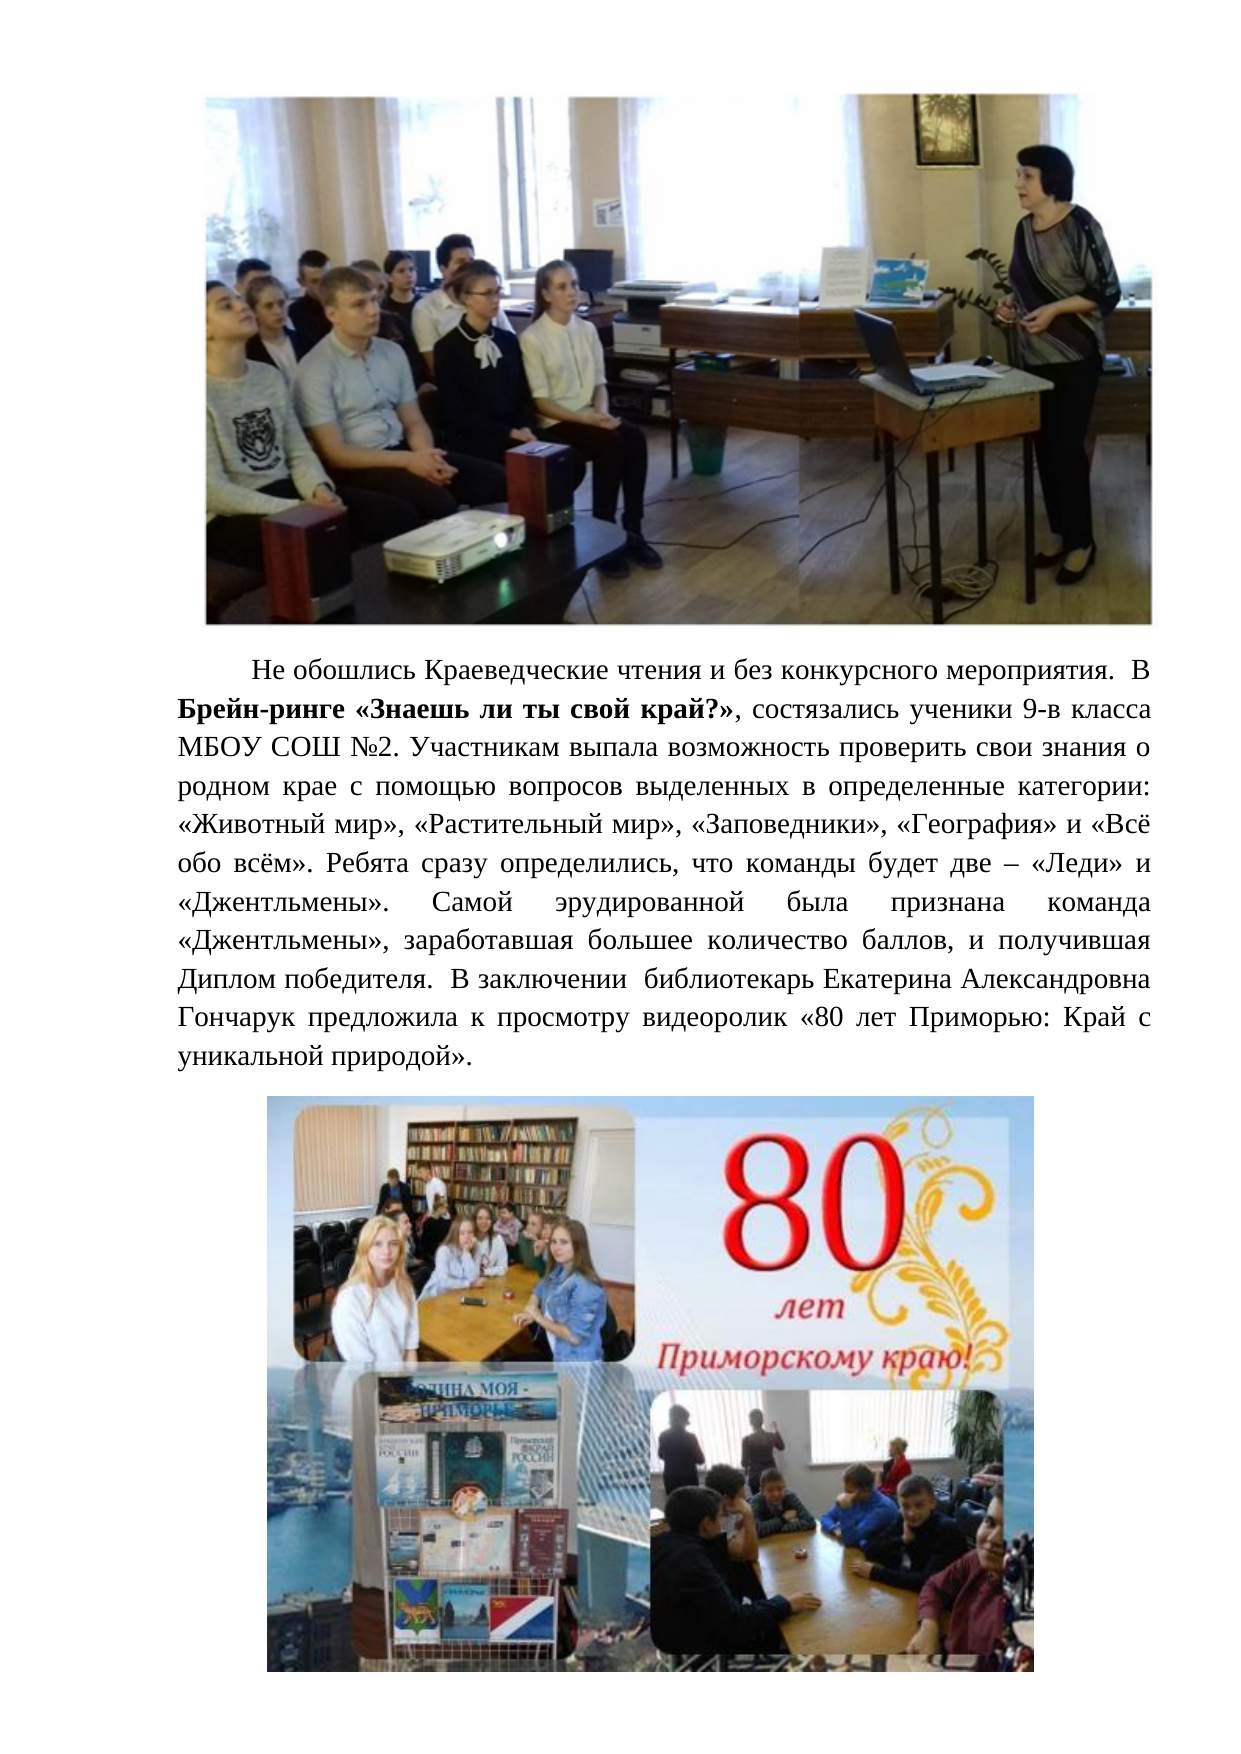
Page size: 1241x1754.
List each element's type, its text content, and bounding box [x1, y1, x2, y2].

picture [267, 1096, 1034, 1672]
text Не обошлись Краеведческие чтения и без конкурсного мероприятия. В Брейн-ринге «Знаешь ли ты свой край?», состязались ученики 9-в класса МБОУ СОШ №2. Участникам выпала возможность проверить свои знания о родном крае с помощью вопросов выделенных в определенные категории: «Животный мир», «Растительный мир», «Заповедники», «География» и «Всё обо всём». Ребята сразу определились, что команды будет две – «Леди» и «Джентльмены». Самой эрудированной была признана команда «Джентльмены», заработавшая большее количество баллов, и получившая Диплом победителя. В заключении библиотекарь Екатерина Александровна Гончарук предложила к просмотру видеоролик «80 лет Приморью: Край с уникальной природой». [177, 652, 1152, 1071]
picture [187, 92, 1159, 632]
